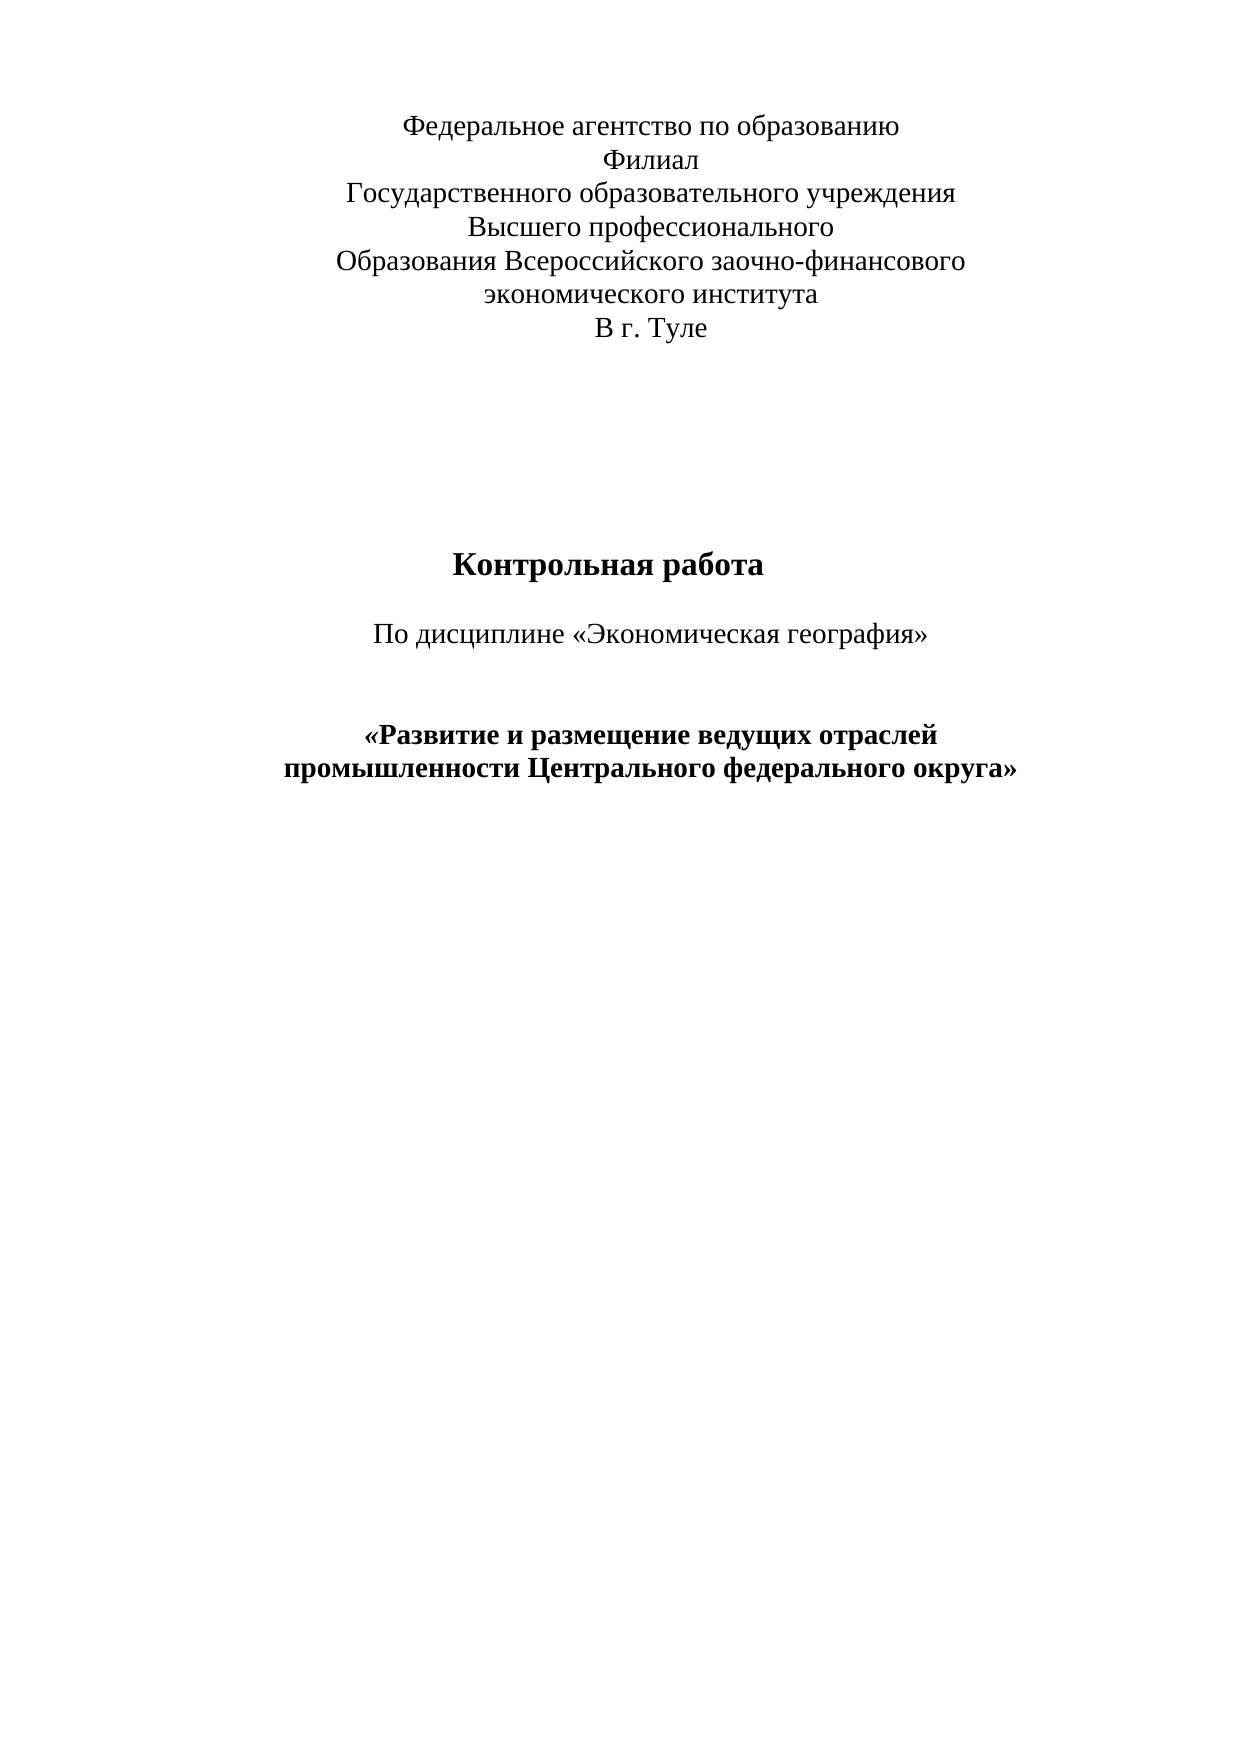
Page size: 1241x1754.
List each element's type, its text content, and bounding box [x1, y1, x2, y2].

text Федеральное агентство по образованию [150, 108, 1152, 142]
text Образования Всероссийского заочно-финансового [150, 243, 1152, 276]
text Государственного образовательного учреждения [150, 176, 1152, 209]
text промышленности Центрального федерального округа» [150, 751, 1152, 784]
text В г. Туле [150, 310, 1152, 343]
text По дисциплине «Экономическая география» [150, 616, 1152, 650]
text Филиал [150, 142, 1152, 176]
text Контрольная работа [150, 544, 1152, 583]
text Высшего профессионального [150, 209, 1152, 243]
text экономического института [150, 276, 1152, 310]
text «Развитие и размещение ведущих отраслей [150, 717, 1152, 751]
